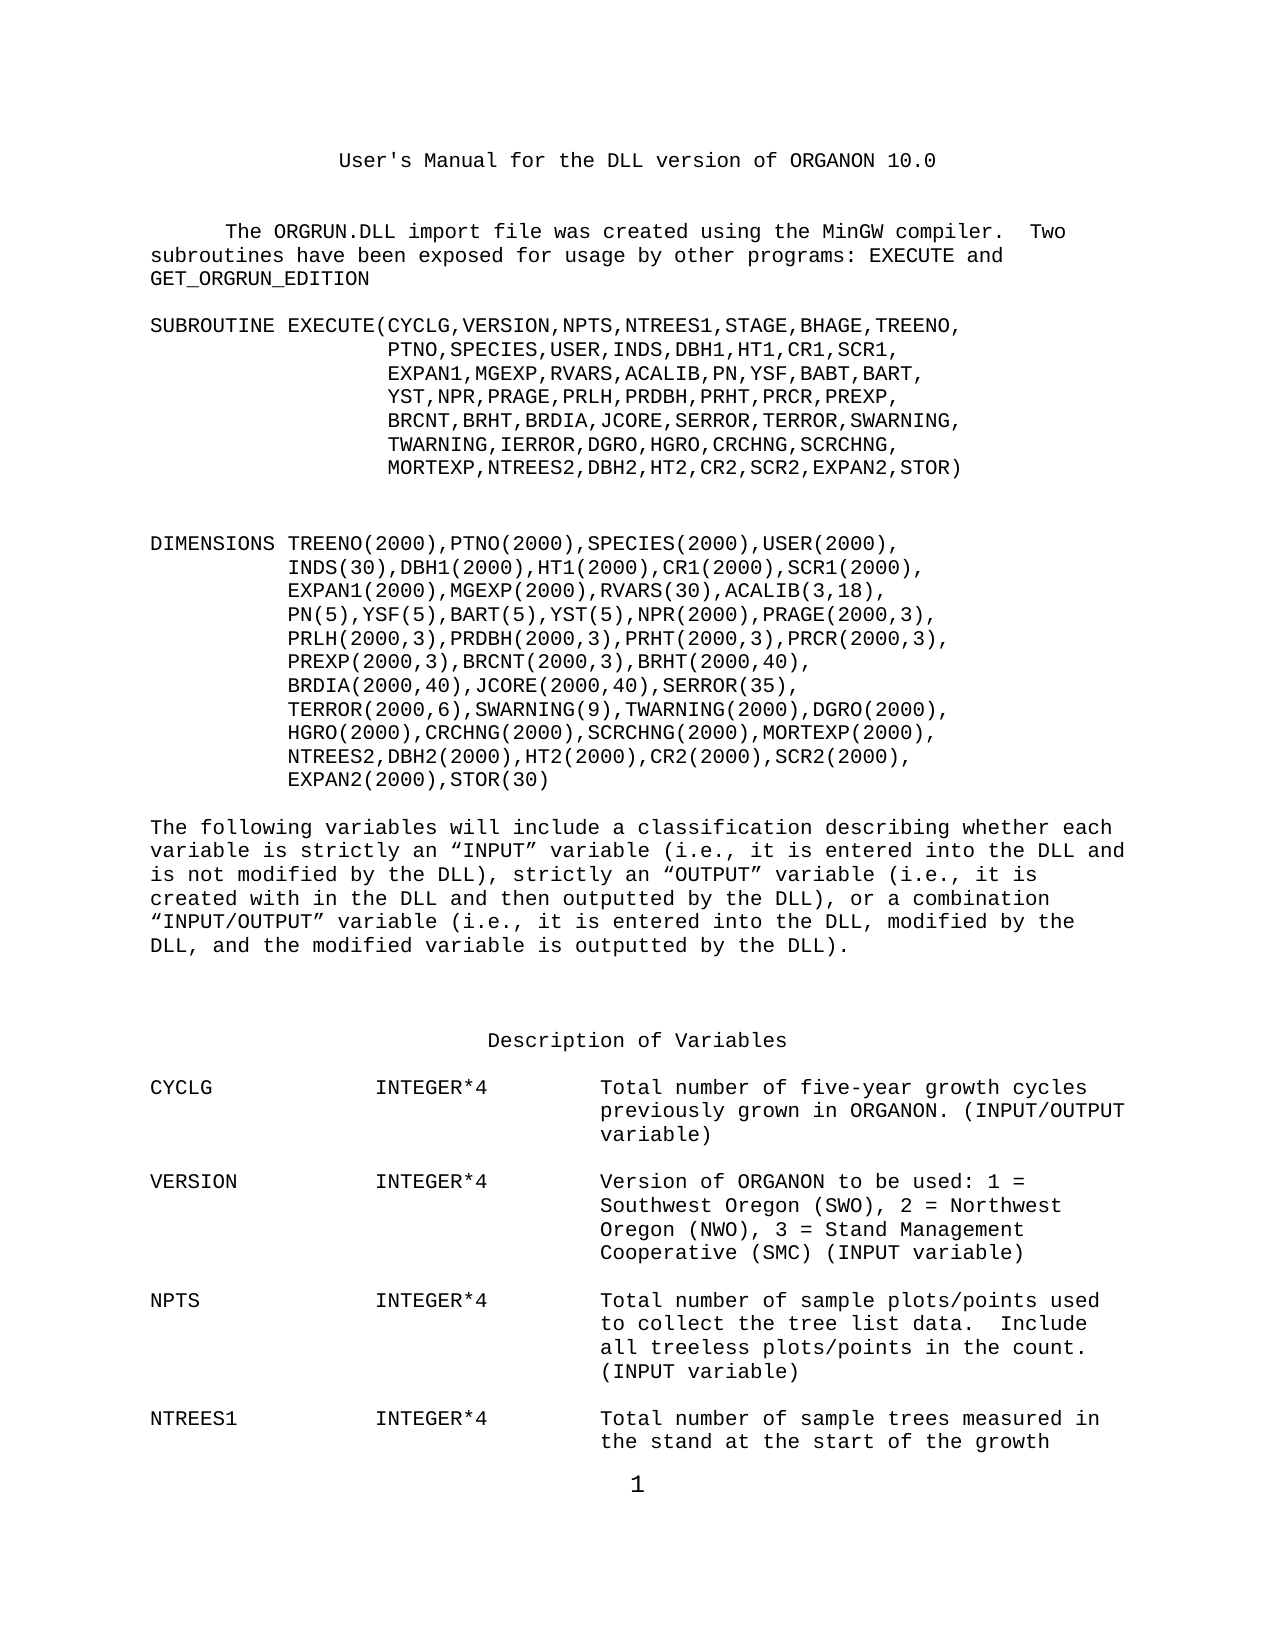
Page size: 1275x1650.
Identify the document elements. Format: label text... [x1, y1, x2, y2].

text EXPAN1(2000),MGEXP(2000),RVARS(30),ACALIB(3,18), [150, 580, 1125, 604]
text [150, 1408, 1125, 1455]
text Description of Variables [150, 1029, 1125, 1053]
text CYCLG INTEGER*4 Total number of five-year growth cycles previously grown in ORGANON. (INPUT/OUTPUT variable) [150, 1077, 1125, 1148]
text NPTS INTEGER*4 Total number of sample plots/points used to collect the tree list data. Include all treeless plots/points in the count.(INPUT variable) [150, 1290, 1125, 1384]
text INDS(30),DBH1(2000),HT1(2000),CR1(2000),SCR1(2000), [150, 557, 1125, 580]
text The ORGRUN.DLL import file was created using the MinGW compiler. Two subroutines have been exposed for usage by other programs: EXECUTE and GET_ORGRUN_EDITION [150, 221, 1125, 292]
text BRCNT,BRHT,BRDIA,JCORE,SERROR,TERROR,SWARNING, [150, 410, 1125, 434]
text MORTEXP,NTREES2,DBH2,HT2,CR2,SCR2,EXPAN2,STOR) [150, 457, 1125, 481]
text User's Manual for the DLL version of ORGANON 10.0 [150, 150, 1125, 174]
text TERROR(2000,6),SWARNING(9),TWARNING(2000),DGRO(2000), [150, 698, 1125, 722]
text EXPAN1,MGEXP,RVARS,ACALIB,PN,YSF,BABT,BART, [150, 363, 1125, 386]
text NTREES2,DBH2(2000),HT2(2000),CR2(2000),SCR2(2000), [150, 746, 1125, 769]
text DIMENSIONS TREENO(2000),PTNO(2000),SPECIES(2000),USER(2000), [150, 533, 1125, 557]
text The following variables will include a classification describing whether each variable is strictly an “INPUT” variable (i.e., it is entered into the DLL and is not modified by the DLL), strictly an “OUTPUT” variable (i.e., it is created with in the DLL and then outputted by the DLL), or a combination “INPUT/OUTPUT” variable (i.e., it is entered into the DLL, modified by the DLL, and the modified variable is outputted by the DLL). [150, 817, 1125, 959]
text PREXP(2000,3),BRCNT(2000,3),BRHT(2000,40), [150, 651, 1125, 675]
text EXPAN2(2000),STOR(30) [150, 769, 1125, 793]
text TWARNING,IERROR,DGRO,HGRO,CRCHNG,SCRCHNG, [150, 434, 1125, 457]
text SUBROUTINE EXECUTE(CYCLG,VERSION,NPTS,NTREES1,STAGE,BHAGE,TREENO, [150, 316, 1125, 339]
text VERSION INTEGER*4 Version of ORGANON to be used: 1 = Southwest Oregon (SWO), 2 = Northwest Oregon (NWO), 3 = Stand Management Cooperative (SMC) (INPUT variable) [150, 1171, 1125, 1266]
text PN(5),YSF(5),BART(5),YST(5),NPR(2000),PRAGE(2000,3), [150, 604, 1125, 628]
text HGRO(2000),CRCHNG(2000),SCRCHNG(2000),MORTEXP(2000), [150, 722, 1125, 746]
text YST,NPR,PRAGE,PRLH,PRDBH,PRHT,PRCR,PREXP, [150, 386, 1125, 410]
text BRDIA(2000,40),JCORE(2000,40),SERROR(35), [150, 675, 1125, 698]
text PTNO,SPECIES,USER,INDS,DBH1,HT1,CR1,SCR1, [150, 339, 1125, 363]
text PRLH(2000,3),PRDBH(2000,3),PRHT(2000,3),PRCR(2000,3), [150, 628, 1125, 651]
